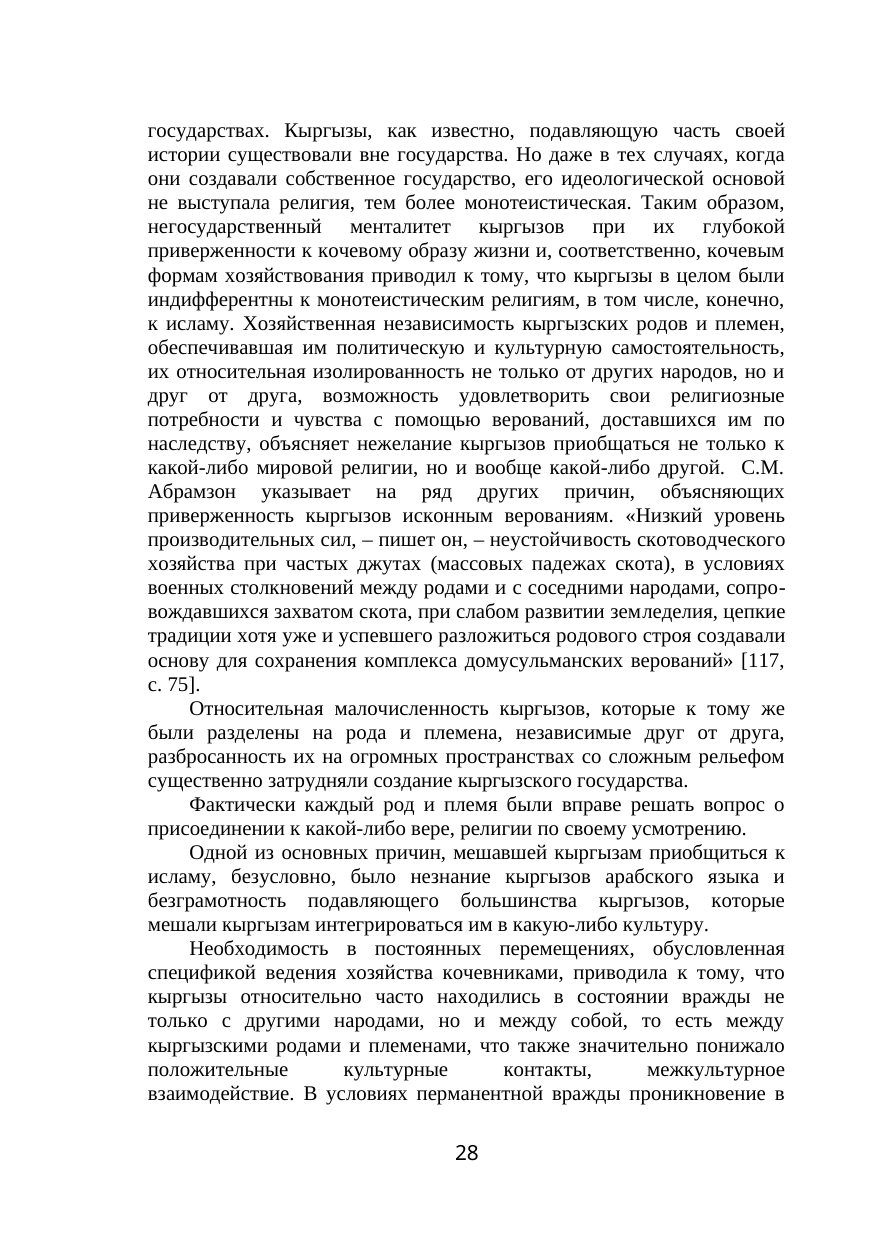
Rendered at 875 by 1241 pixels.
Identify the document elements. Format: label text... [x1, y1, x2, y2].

text Относительная малочисленность кыргызов, которые к тому же были разделены на рода и племена, независимые друг от друга, разбросанность их на огромных пространствах со сложным рельефом существенно затрудняли создание кыргызского государства. [148, 696, 785, 792]
text Фактически каждый род и племя были вправе решать вопрос о присоединении к какой-либо вере, религии по своему усмотрению. [148, 792, 785, 840]
text Одной из основных причин, мешавшей кыргызам приобщиться к исламу, безусловно, было незнание кыргызов арабского языка и безграмотность подавляющего большинства кыргызов, которые мешали кыргызам интегрироваться им в какую-либо культуру. [148, 840, 785, 936]
